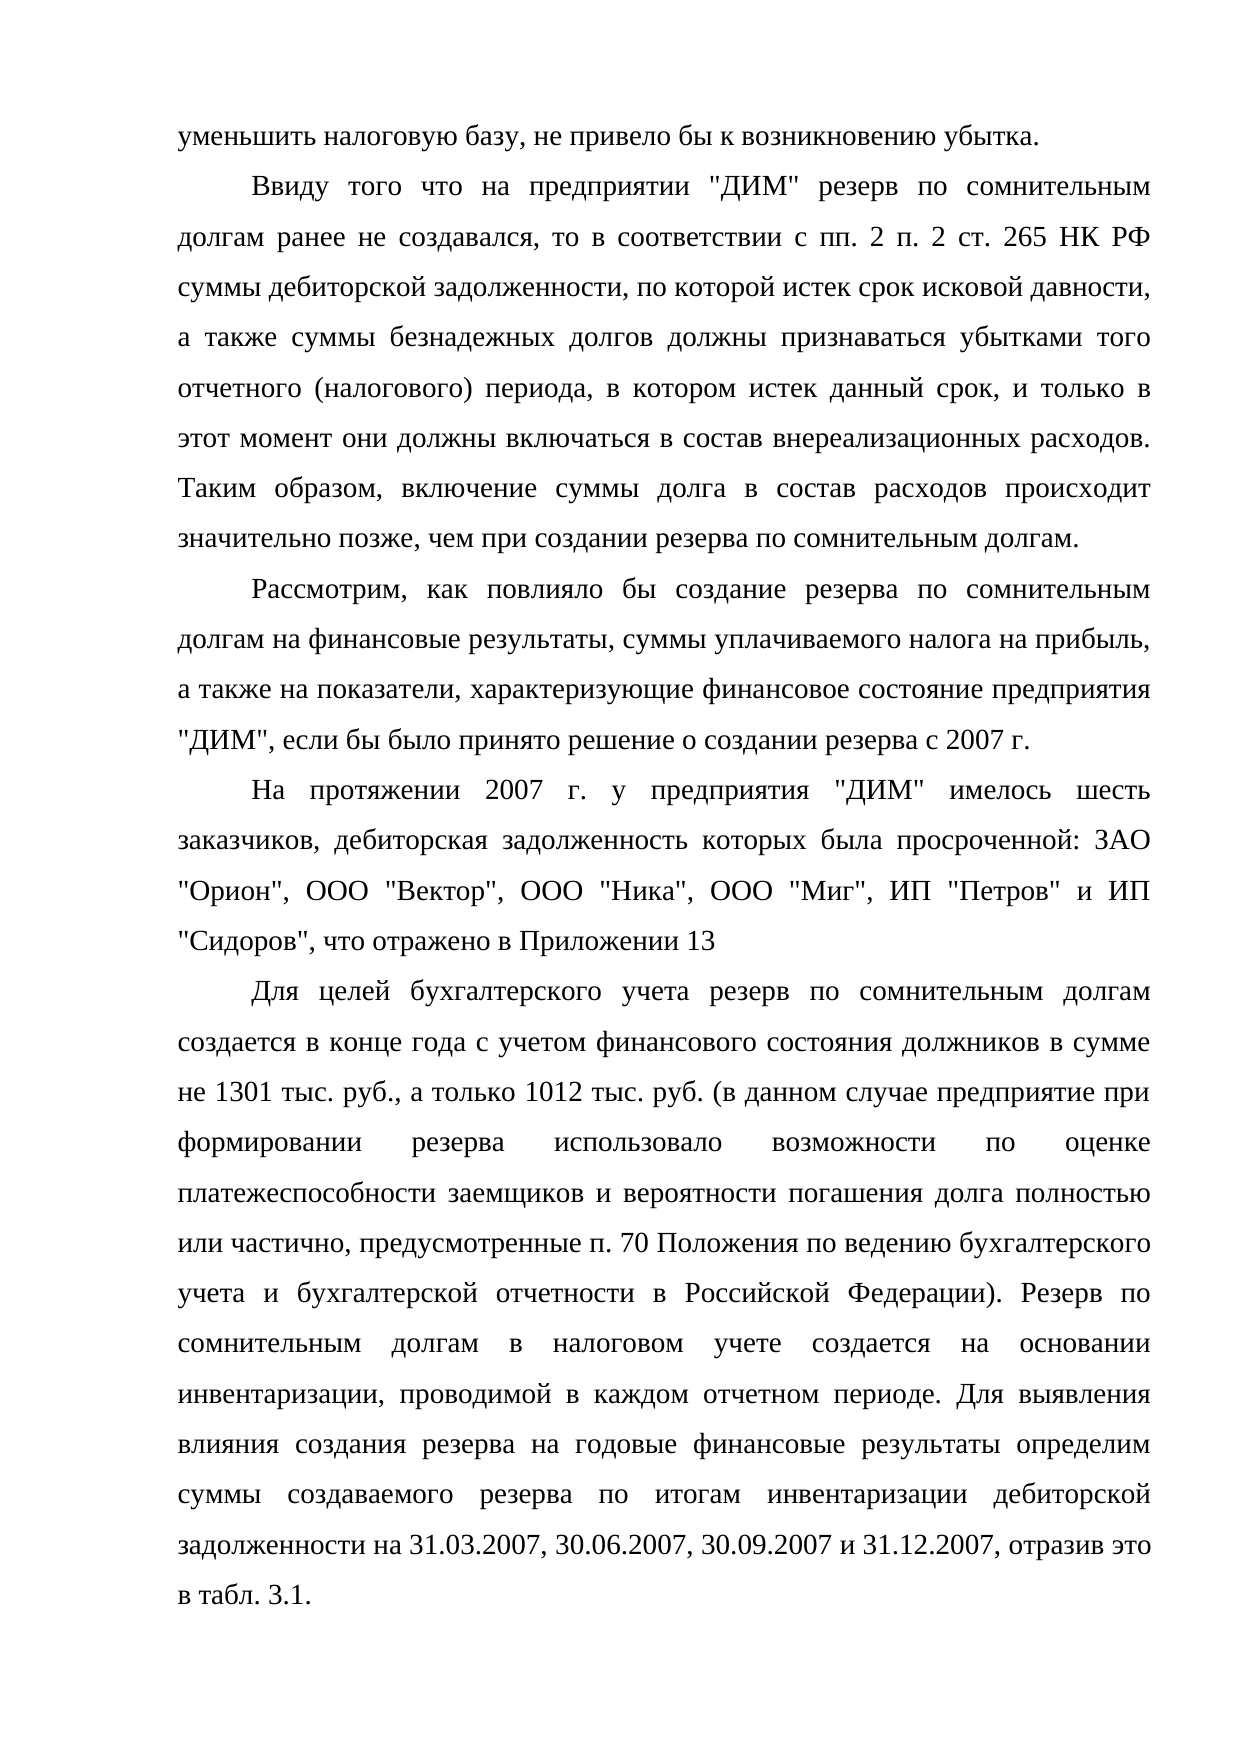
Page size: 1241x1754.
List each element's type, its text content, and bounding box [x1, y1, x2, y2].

text Ввиду того что на предприятии "ДИМ" резерв по сомнительным долгам ранее не создавался, то в соответствии с пп. 2 п. 2 ст. 265 НК РФ суммы дебиторской задолженности, по которой истек срок исковой давности, а также суммы безнадежных долгов должны признаваться убытками того отчетного (налогового) периода, в котором истек данный срок, и только в этот момент они должны включаться в состав внереализационных расходов. Таким образом, включение суммы долга в состав расходов происходит значительно позже, чем при создании резерва по сомнительным долгам. [177, 168, 1152, 554]
text Рассмотрим, как повлияло бы создание резерва по сомнительным долгам на финансовые результаты, суммы уплачиваемого налога на прибыль, а также на показатели, характеризующие финансовое состояние предприятия "ДИМ", если бы было принято решение о создании резерва с . [177, 571, 1152, 755]
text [177, 118, 1152, 152]
text На протяжении . у предприятия "ДИМ" имелось шесть заказчиков, дебиторская задолженность которых была просроченной: ЗАО "Орион", ООО "Вектор", ООО "Ника", ООО "Миг", ИП "Петров" и ИП "Сидоров", что отражено в Приложении 13 [177, 772, 1152, 957]
text Для целей бухгалтерского учета резерв по сомнительным долгам создается в конце года с учетом финансового состояния должников в сумме не 1301 тыс. руб., а только 1012 тыс. руб. (в данном случае предприятие при формировании резерва использовало возможности по оценке платежеспособности заемщиков и вероятности погашения долга полностью или частично, предусмотренные п. 70 Положения по ведению бухгалтерского учета и бухгалтерской отчетности в Российской Федерации). Резерв по сомнительным долгам в налоговом учете создается на основании инвентаризации, проводимой в каждом отчетном периоде. Для выявления влияния создания резерва на годовые финансовые результаты определим суммы создаваемого резерва по итогам инвентаризации дебиторской задолженности на 31.03.2007, 30.06.2007, 30.09.2007 и 31.12.2007, отразив это в табл. 3.1. [177, 973, 1152, 1611]
